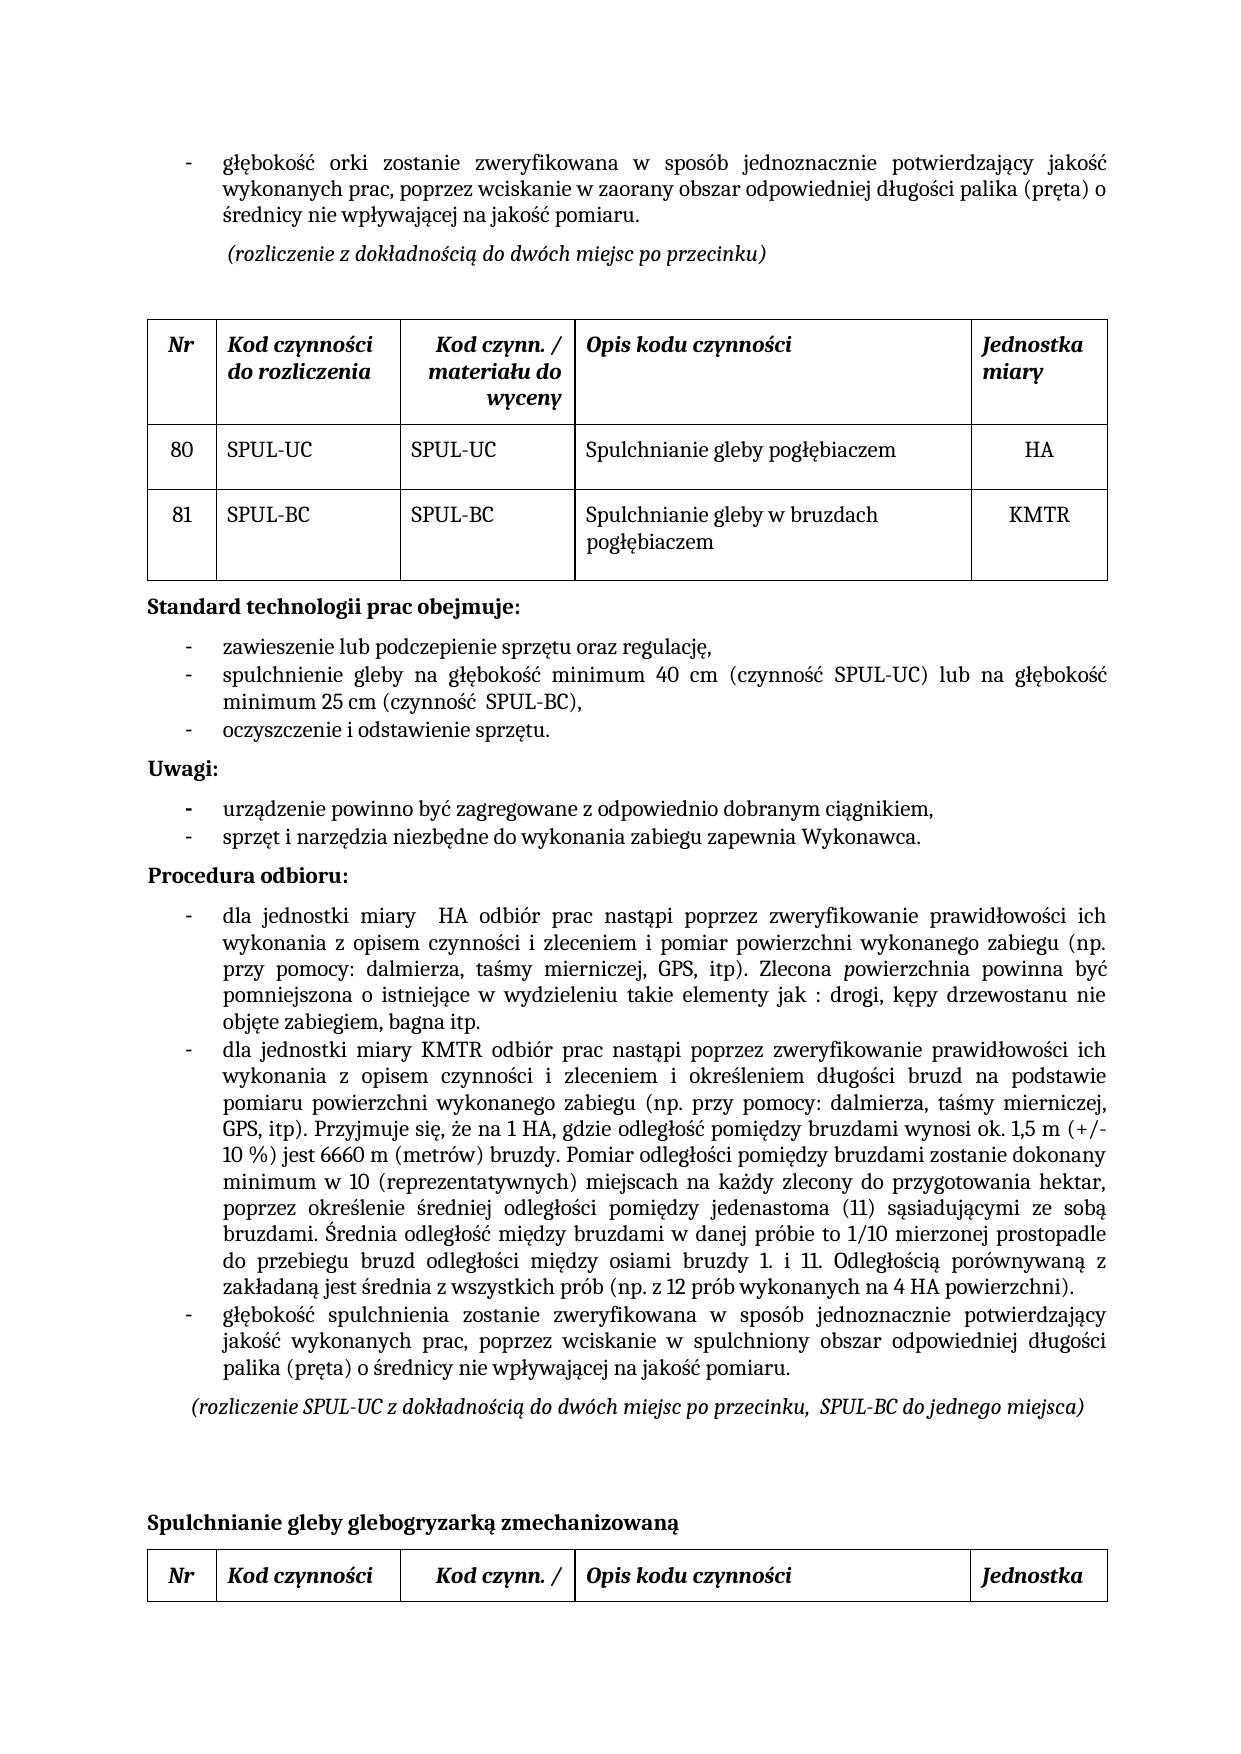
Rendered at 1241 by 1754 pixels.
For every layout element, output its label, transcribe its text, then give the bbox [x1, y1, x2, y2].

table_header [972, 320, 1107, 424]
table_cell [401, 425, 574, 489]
list spulchnienie gleby na głębokość minimum 40 cm (czynność SPUL-UC) lub na głębokość minimum 25 cm (czynność SPUL-BC), [185, 660, 1107, 715]
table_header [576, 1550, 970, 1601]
list głębokość orki zostanie zweryfikowana w sposób jednoznacznie potwierdzający jakość wykonanych prac, poprzez wciskanie w zaorany obszar odpowiedniej długości palika (pręta) o średnicy nie wpływającej na jakość pomiaru. [185, 148, 1107, 228]
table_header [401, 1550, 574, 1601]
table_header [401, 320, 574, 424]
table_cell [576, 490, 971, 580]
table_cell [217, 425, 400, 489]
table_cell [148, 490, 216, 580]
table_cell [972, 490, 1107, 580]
list dla jednostki miary HA odbiór prac nastąpi poprzez zweryfikowanie prawidłowości ich wykonania z opisem czynności i zleceniem i pomiar powierzchni wykonanego zabiegu (np. przy pomocy: dalmierza, taśmy mierniczej, GPS, itp). Zlecona powierzchnia powinna być pomniejszona o istniejące w wydzieleniu takie elementy jak : drogi, kępy drzewostanu nie objęte zabiegiem, bagna itp. [185, 902, 1107, 1035]
text (rozliczenie z dokładnością do dwóch miejsc po przecinku) [148, 241, 1107, 267]
text Uwagi: [148, 755, 1107, 782]
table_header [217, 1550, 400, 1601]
list dla jednostki miary KMTR odbiór prac nastąpi poprzez zweryfikowanie prawidłowości ich wykonania z opisem czynności i zleceniem i określeniem długości bruzd na podstawie pomiaru powierzchni wykonanego zabiegu (np. przy pomocy: dalmierza, taśmy mierniczej, GPS, itp). Przyjmuje się, że na 1 HA, gdzie odległość pomiędzy bruzdami wynosi ok. 1,5 m (+/-10 %) jest 6660 m (metrów) bruzdy. Pomiar odległości pomiędzy bruzdami zostanie dokonany minimum w 10 (reprezentatywnych) miejscach na każdy zlecony do przygotowania hektar, poprzez określenie średniej odległości pomiędzy jedenastoma (11) sąsiadującymi ze sobą bruzdami. Średnia odległość między bruzdami w danej próbie to 1/10 mierzonej prostopadle do przebiegu bruzd odległości między osiami bruzdy 1. i 11. Odległością porównywaną z zakładaną jest średnia z wszystkich prób (np. z 12 prób wykonanych na 4 HA powierzchni). [185, 1035, 1107, 1300]
text Spulchnianie gleby glebogryzarką zmechanizowaną [148, 1510, 1107, 1536]
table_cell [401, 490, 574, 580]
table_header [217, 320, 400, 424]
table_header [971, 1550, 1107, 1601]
list oczyszczenie i odstawienie sprzętu. [185, 715, 1107, 743]
text (rozliczenie SPUL-UC z dokładnością do dwóch miejsc po przecinku, SPUL-BC do jednego miejsca) [148, 1393, 1107, 1420]
list urządzenie powinno być zagregowane z odpowiednio dobranym ciągnikiem, [185, 794, 1107, 822]
text Standard technologii prac obejmuje: [148, 593, 1107, 620]
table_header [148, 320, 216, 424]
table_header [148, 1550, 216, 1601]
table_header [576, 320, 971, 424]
text Procedura odbioru: [148, 863, 1107, 889]
list zawieszenie lub podczepienie sprzętu oraz regulację, [185, 632, 1107, 660]
list głębokość spulchnienia zostanie zweryfikowana w sposób jednoznacznie potwierdzający jakość wykonanych prac, poprzez wciskanie w spulchniony obszar odpowiedniej długości palika (pręta) o średnicy nie wpływającej na jakość pomiaru. [185, 1300, 1107, 1381]
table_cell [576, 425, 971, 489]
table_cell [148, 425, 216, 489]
list sprzęt i narzędzia niezbędne do wykonania zabiegu zapewnia Wykonawca. [185, 822, 1107, 850]
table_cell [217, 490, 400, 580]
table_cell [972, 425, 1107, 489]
